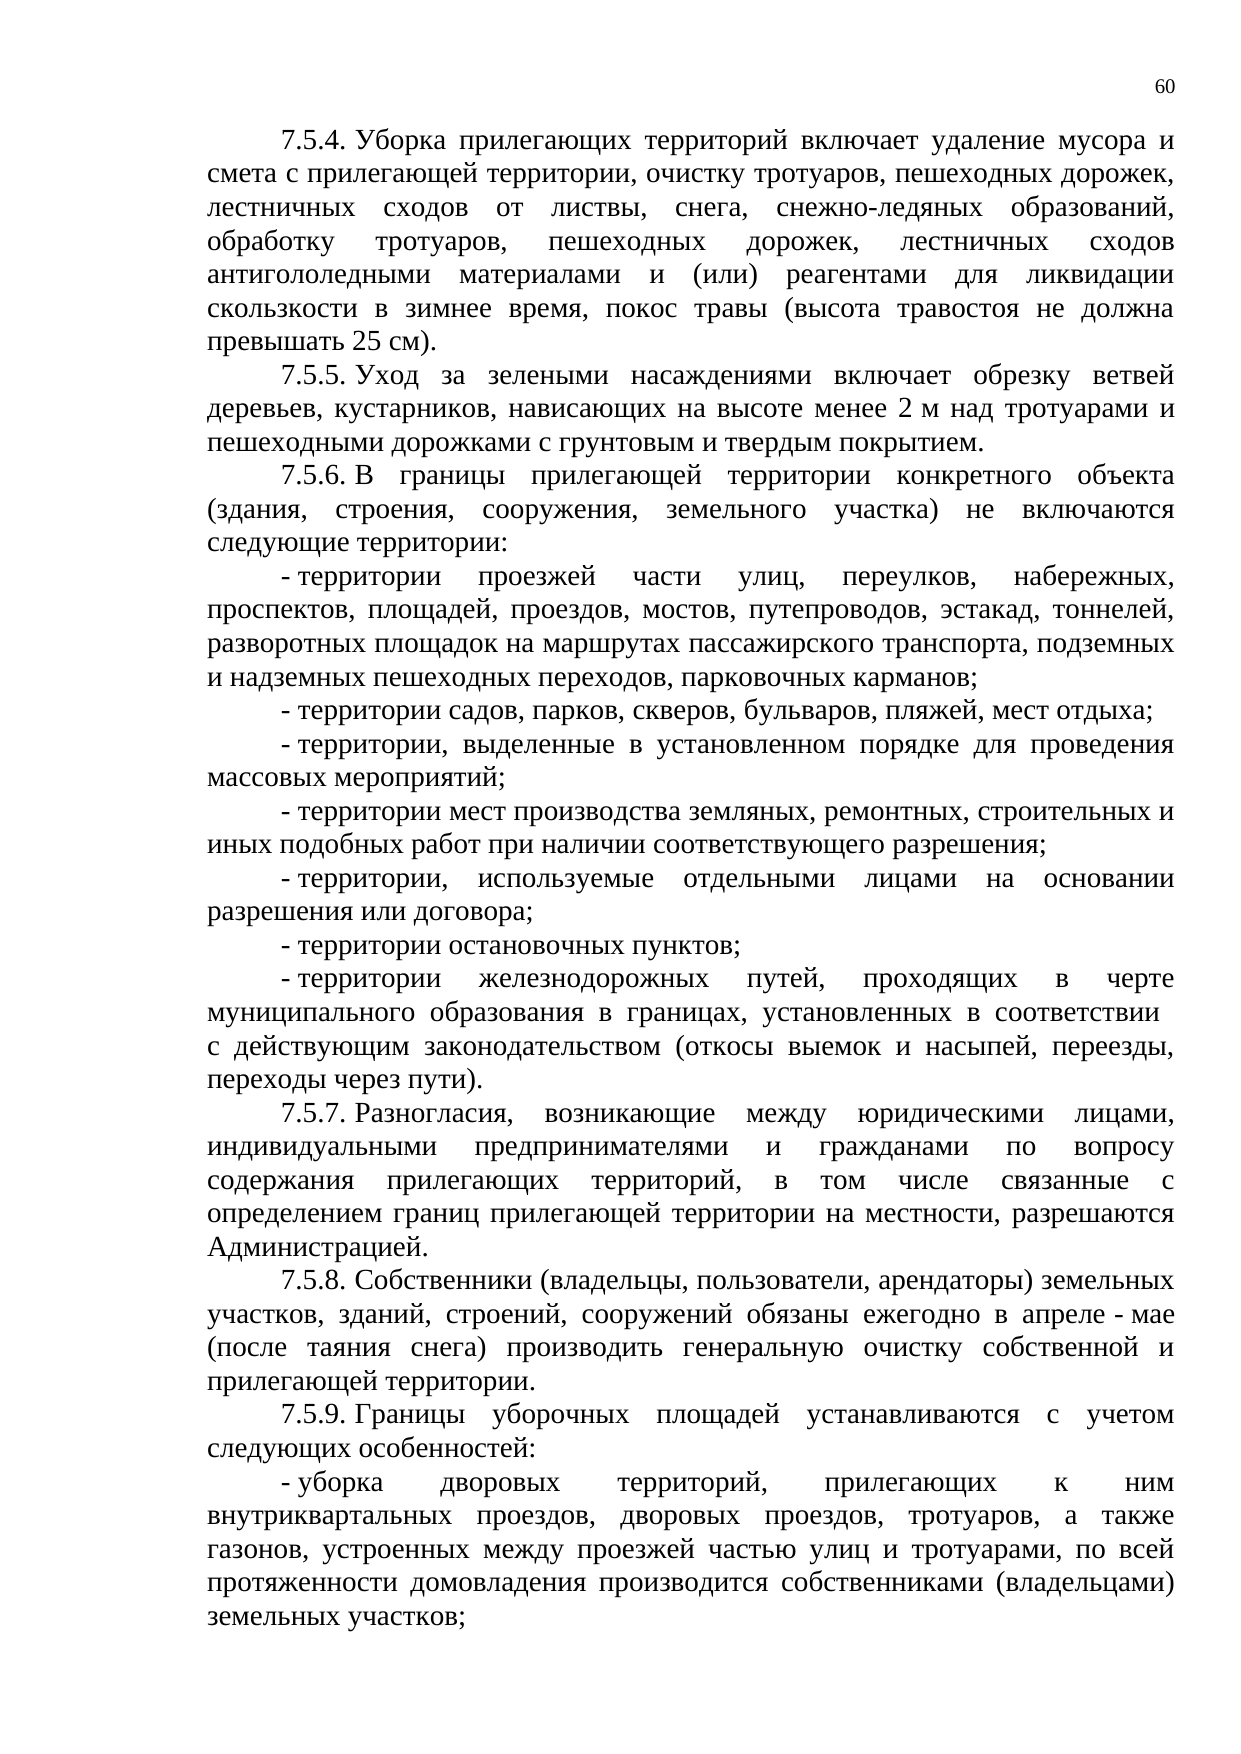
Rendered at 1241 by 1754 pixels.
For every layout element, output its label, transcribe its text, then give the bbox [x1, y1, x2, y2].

text 7.5.4. Уборка прилегающих территорий включает удаление мусора и смета с прилегающей территории, очистку тротуаров, пешеходных дорожек, лестничных сходов от листвы, снега, снежно-ледяных образований, обработку тротуаров, пешеходных дорожек, лестничных сходов антигололедными материалами и (или) реагентами для ликвидации скользкости в зимнее время, покос травы (высота травостоя не должна превышать 25 см). [207, 122, 1175, 357]
text - уборка дворовых территорий, прилегающих к ним внутриквартальных проездов, дворовых проездов, тротуаров, а также газонов, устроенных между проезжей частью улиц и тротуарами, по всей протяженности домовладения производится собственниками (владельцами) земельных участков; [207, 1464, 1175, 1631]
text 7.5.8. Собственники (владельцы, пользователи, арендаторы) земельных участков, зданий, строений, сооружений обязаны ежегодно в апреле - мае (после таяния снега) производить генеральную очистку собственной и прилегающей территории. [207, 1262, 1175, 1397]
text 7.5.9. Границы уборочных площадей устанавливаются с учетом следующих особенностей: [207, 1397, 1175, 1464]
text - территории железнодорожных путей, проходящих в черте муниципального образования в границах, установленных в соответствии с действующим законодательством (откосы выемок и насыпей, переезды, переходы через пути). [207, 961, 1175, 1095]
text - территории проезжей части улиц, переулков, набережных, проспектов, площадей, проездов, мостов, путепроводов, эстакад, тоннелей, разворотных площадок на маршрутах пассажирского транспорта, подземных и надземных пешеходных переходов, парковочных карманов; [207, 558, 1175, 692]
text - территории остановочных пунктов; [207, 927, 1175, 961]
text 7.5.6. В границы прилегающей территории конкретного объекта (здания, строения, сооружения, земельного участка) не включаются следующие территории: [207, 457, 1175, 558]
text - территории мест производства земляных, ремонтных, строительных и иных подобных работ при наличии соответствующего разрешения; [207, 793, 1175, 860]
text 7.5.7. Разногласия, возникающие между юридическими лицами, индивидуальными предпринимателями и гражданами по вопросу содержания прилегающих территорий, в том числе связанные с определением границ прилегающей территории на местности, разрешаются Администрацией. [207, 1095, 1175, 1262]
text 7.5.5. Уход за зелеными насаждениями включает обрезку ветвей деревьев, кустарников, нависающих на высоте менее 2 м над тротуарами и пешеходными дорожками с грунтовым и твердым покрытием. [207, 357, 1175, 457]
text - территории, используемые отдельными лицами на основании разрешения или договора; [207, 860, 1175, 927]
text - территории, выделенные в установленном порядке для проведения массовых мероприятий; [207, 726, 1175, 793]
text - территории садов, парков, скверов, бульваров, пляжей, мест отдыха; [207, 692, 1175, 726]
